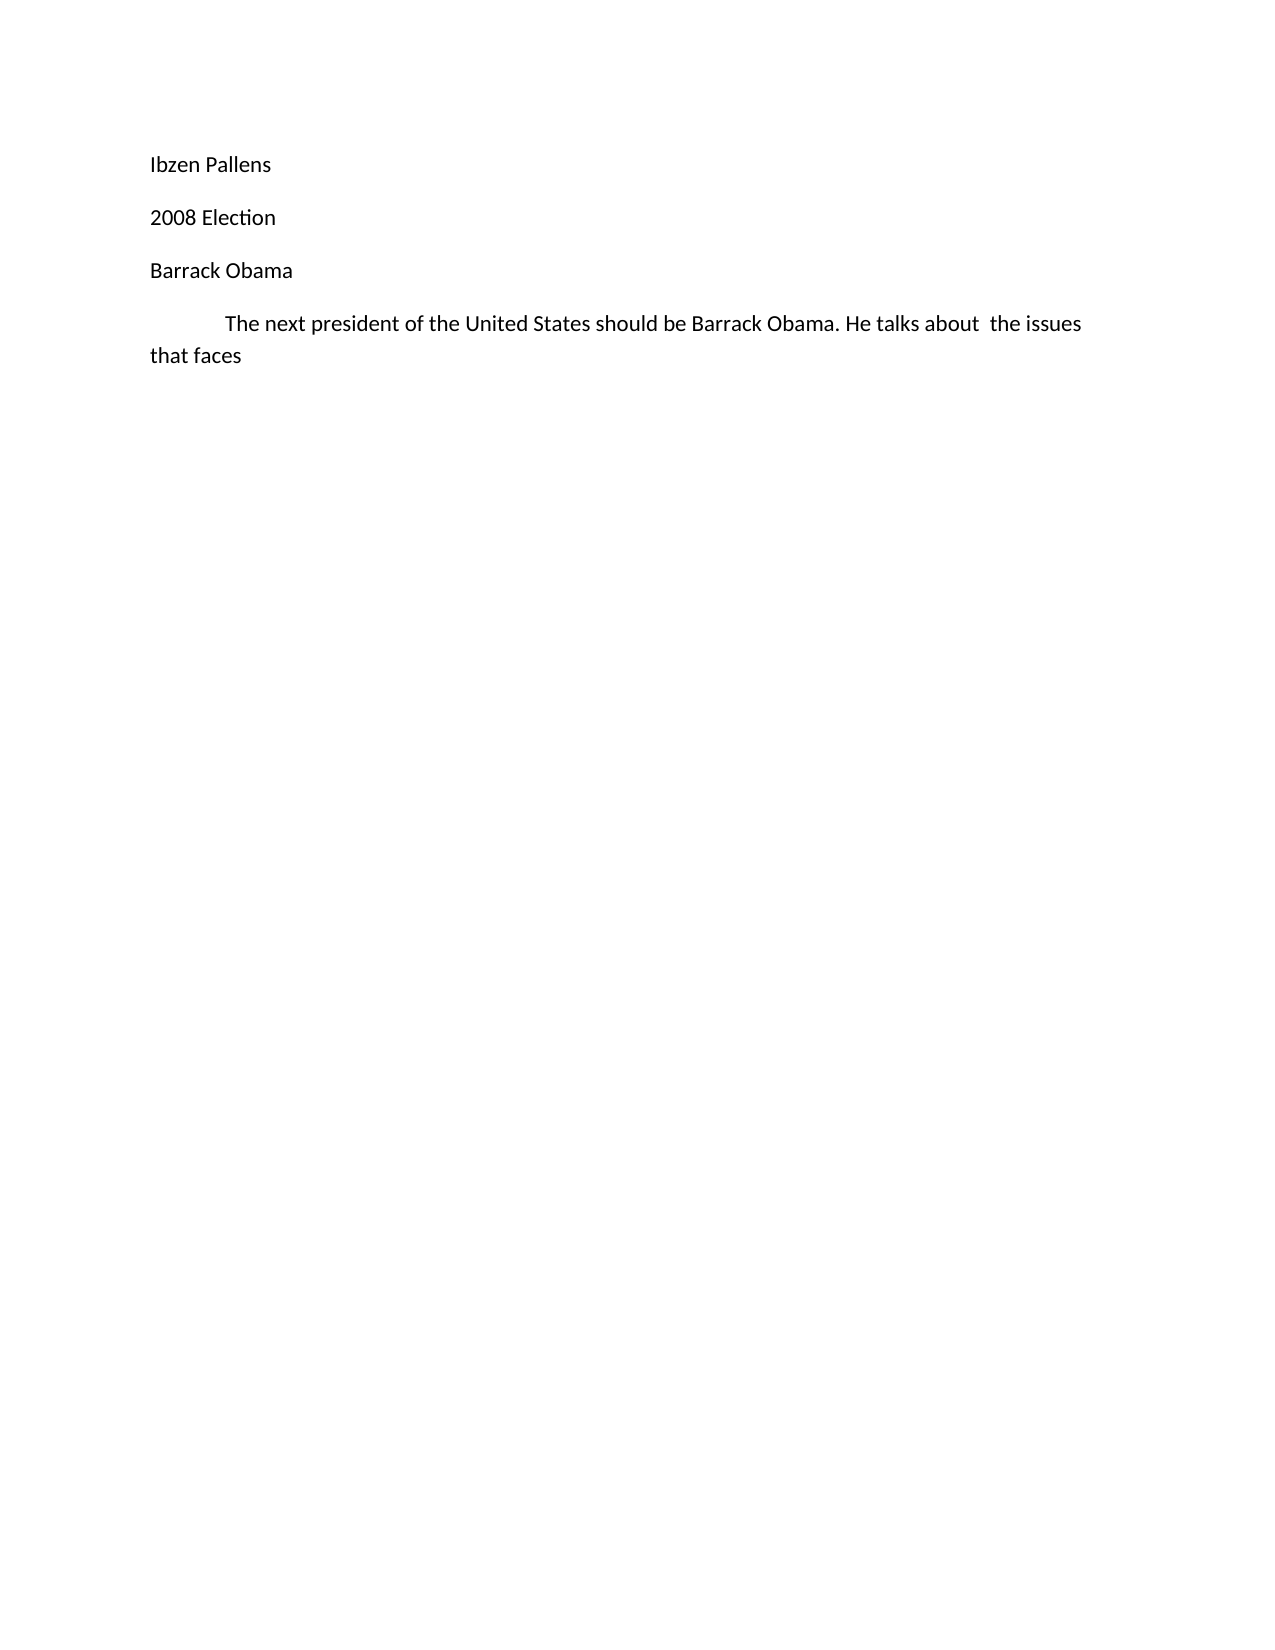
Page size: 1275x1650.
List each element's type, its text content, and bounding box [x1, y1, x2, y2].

text Barrack Obama [150, 256, 1125, 284]
text Ibzen Pallens [150, 150, 1125, 178]
text 2008 Election [150, 203, 1125, 231]
text The next president of the United States should be Barrack Obama. He talks about the issues that faces [150, 309, 1125, 369]
